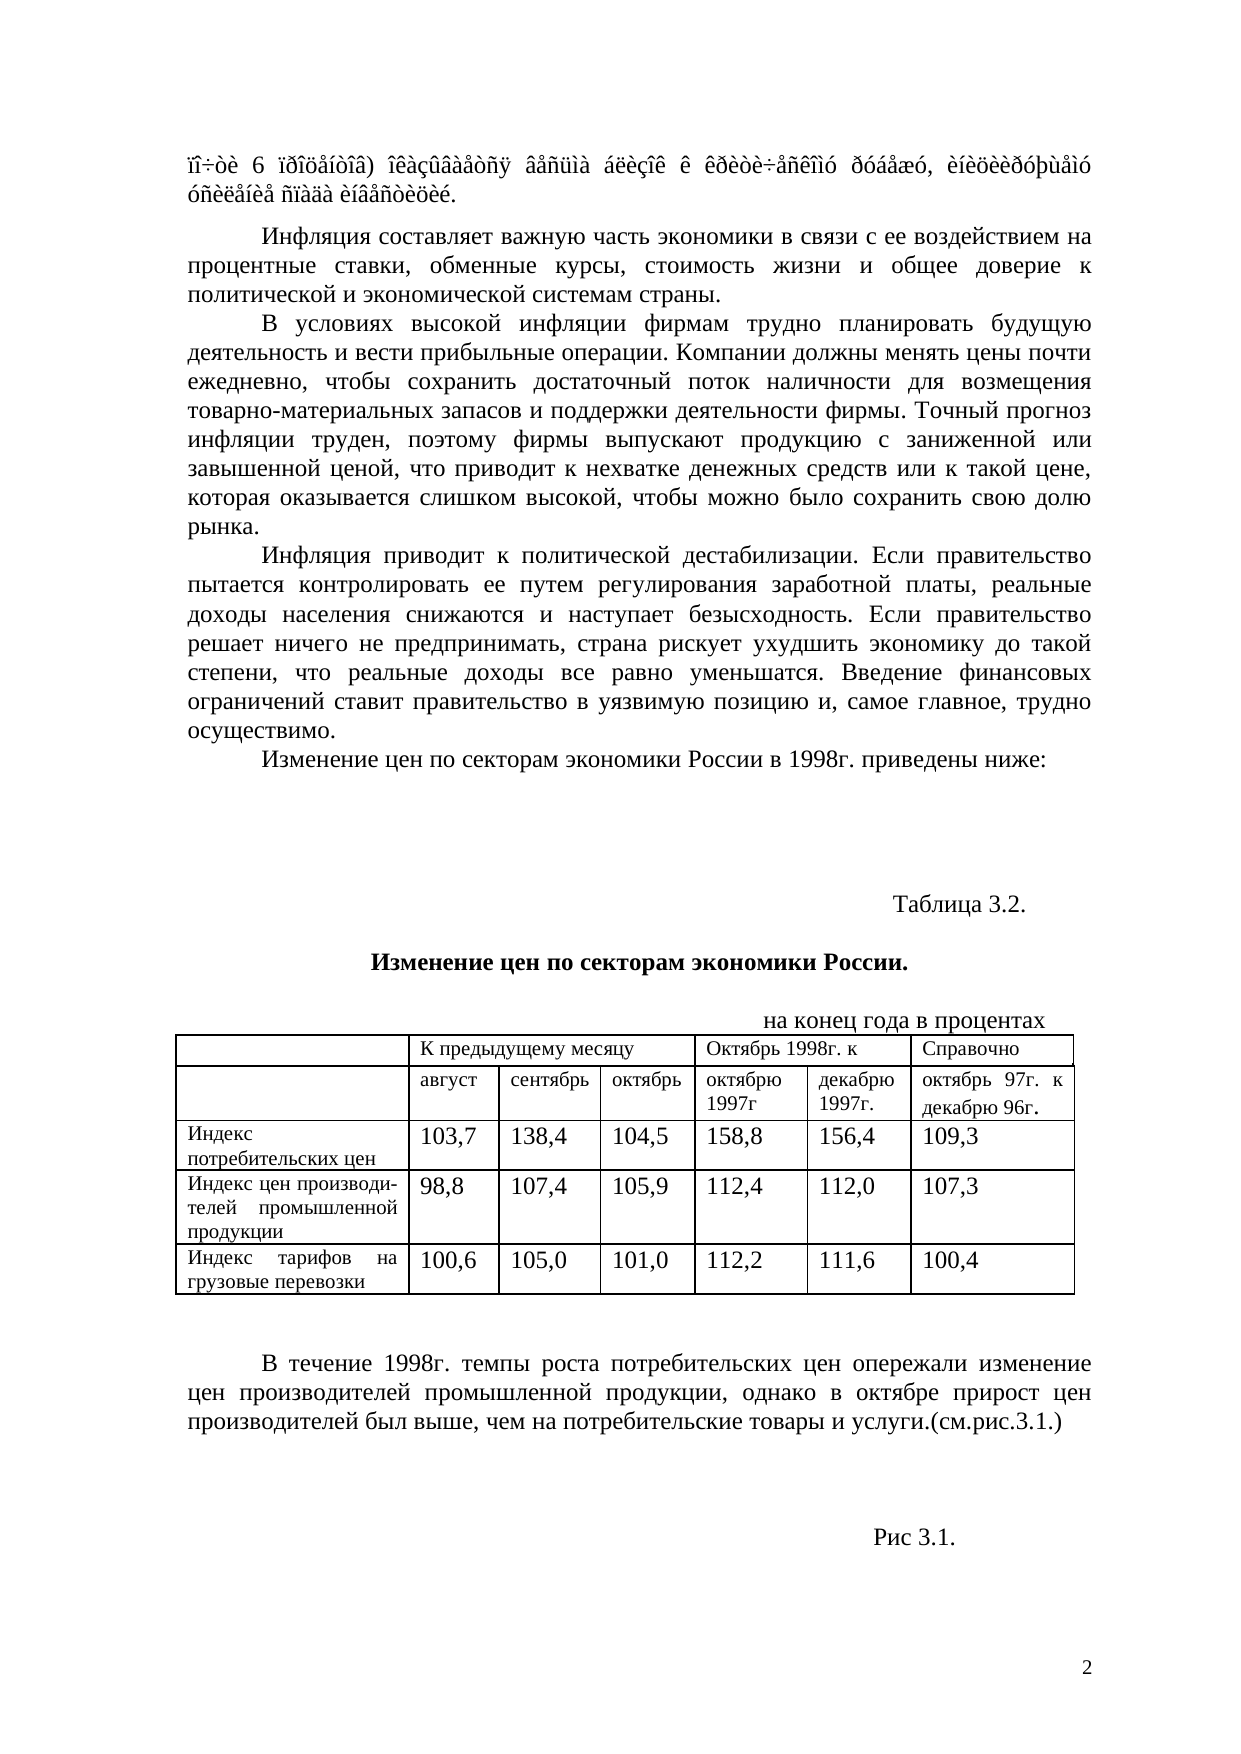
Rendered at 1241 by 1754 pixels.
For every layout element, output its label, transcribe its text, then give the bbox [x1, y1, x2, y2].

table_cell 104,5 [601, 1121, 694, 1169]
text Таблица 3.2. [187, 889, 1092, 918]
table_cell 105,9 [601, 1171, 694, 1243]
table_cell 112,4 [696, 1171, 807, 1243]
table_header [177, 1036, 408, 1065]
table_cell октябрь [601, 1067, 694, 1120]
text В условиях высокой инфляции фирмам трудно планировать будущую деятельность и вести прибыльные операции. Компании должны менять цены почти ежедневно, чтобы сохранить достаточный поток наличности для возмещения товарно-материальных запасов и поддержки деятельности фирмы. Точный прогноз инфляции труден, поэтому фирмы выпускают продукцию с заниженной или завышенной ценой, что приводит к нехватке денежных средств или к такой цене, которая оказывается слишком высокой, чтобы можно было сохранить свою долю рынка. [187, 308, 1092, 540]
table_cell Индекс тарифов на грузовые перевозки [177, 1245, 408, 1293]
table_cell август [410, 1067, 498, 1120]
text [187, 150, 1092, 208]
table_cell октябрю 1997г [696, 1067, 807, 1120]
table_header К предыдущему месяцу [410, 1036, 694, 1065]
table_cell 103,7 [410, 1121, 498, 1169]
table_cell Индекс потребительских цен [177, 1121, 408, 1169]
table_cell сентябрь [500, 1067, 600, 1120]
text Изменение цен по секторам экономики России в 1998г. приведены ниже: [187, 744, 1092, 773]
text Инфляция приводит к политической дестабилизации. Если правительство пытается контролировать ее путем регулирования заработной платы, реальные доходы населения снижаются и наступает безысходность. Если правительство решает ничего не предпринимать, страна рискует ухудшить экономику до такой степени, что реальные доходы все равно уменьшатся. Введение финансовых ограничений ставит правительство в уязвимую позицию и, самое главное, трудно осуществимо. [187, 540, 1092, 744]
table_cell октябрь 97г. к декабрю 96г. [912, 1067, 1074, 1120]
text Рис 3.1. [187, 1522, 1092, 1551]
table_cell 156,4 [808, 1121, 910, 1169]
text В течение 1998г. темпы роста потребительских цен опережали изменение цен производителей промышленной продукции, однако в октябре прирост цен производителей был выше, чем на потребительские товары и услуги.(см.рис.3.1.) [187, 1347, 1092, 1435]
table_cell 112,2 [696, 1245, 807, 1293]
table_cell Индекс цен производи-телей промышленной продукции [177, 1171, 408, 1243]
table_cell 107,4 [500, 1171, 600, 1243]
table_cell [177, 1067, 408, 1120]
table_cell 101,0 [601, 1245, 694, 1293]
text Инфляция составляет важную часть экономики в связи с ее воздействием на процентные ставки, обменные курсы, стоимость жизни и общее доверие к политической и экономической системам страны. [187, 221, 1092, 308]
table_cell 138,4 [500, 1121, 600, 1169]
table_cell 100,4 [912, 1245, 1074, 1293]
table_cell 107,3 [912, 1171, 1074, 1243]
table_cell 109,3 [912, 1121, 1074, 1169]
table_cell 158,8 [696, 1121, 807, 1169]
table_cell 111,6 [808, 1245, 910, 1293]
text на конец года в процентах [187, 1005, 1092, 1034]
table_cell декабрю 1997г. [808, 1067, 910, 1120]
table_cell 98,8 [410, 1171, 498, 1243]
table_header Октябрь 1998г. к [696, 1036, 910, 1065]
table_cell 105,0 [500, 1245, 600, 1293]
table_header Справочно [912, 1036, 1073, 1065]
table_cell 100,6 [410, 1245, 498, 1293]
table_cell 112,0 [808, 1171, 910, 1243]
text Изменение цен по секторам экономики России. [187, 947, 1092, 976]
